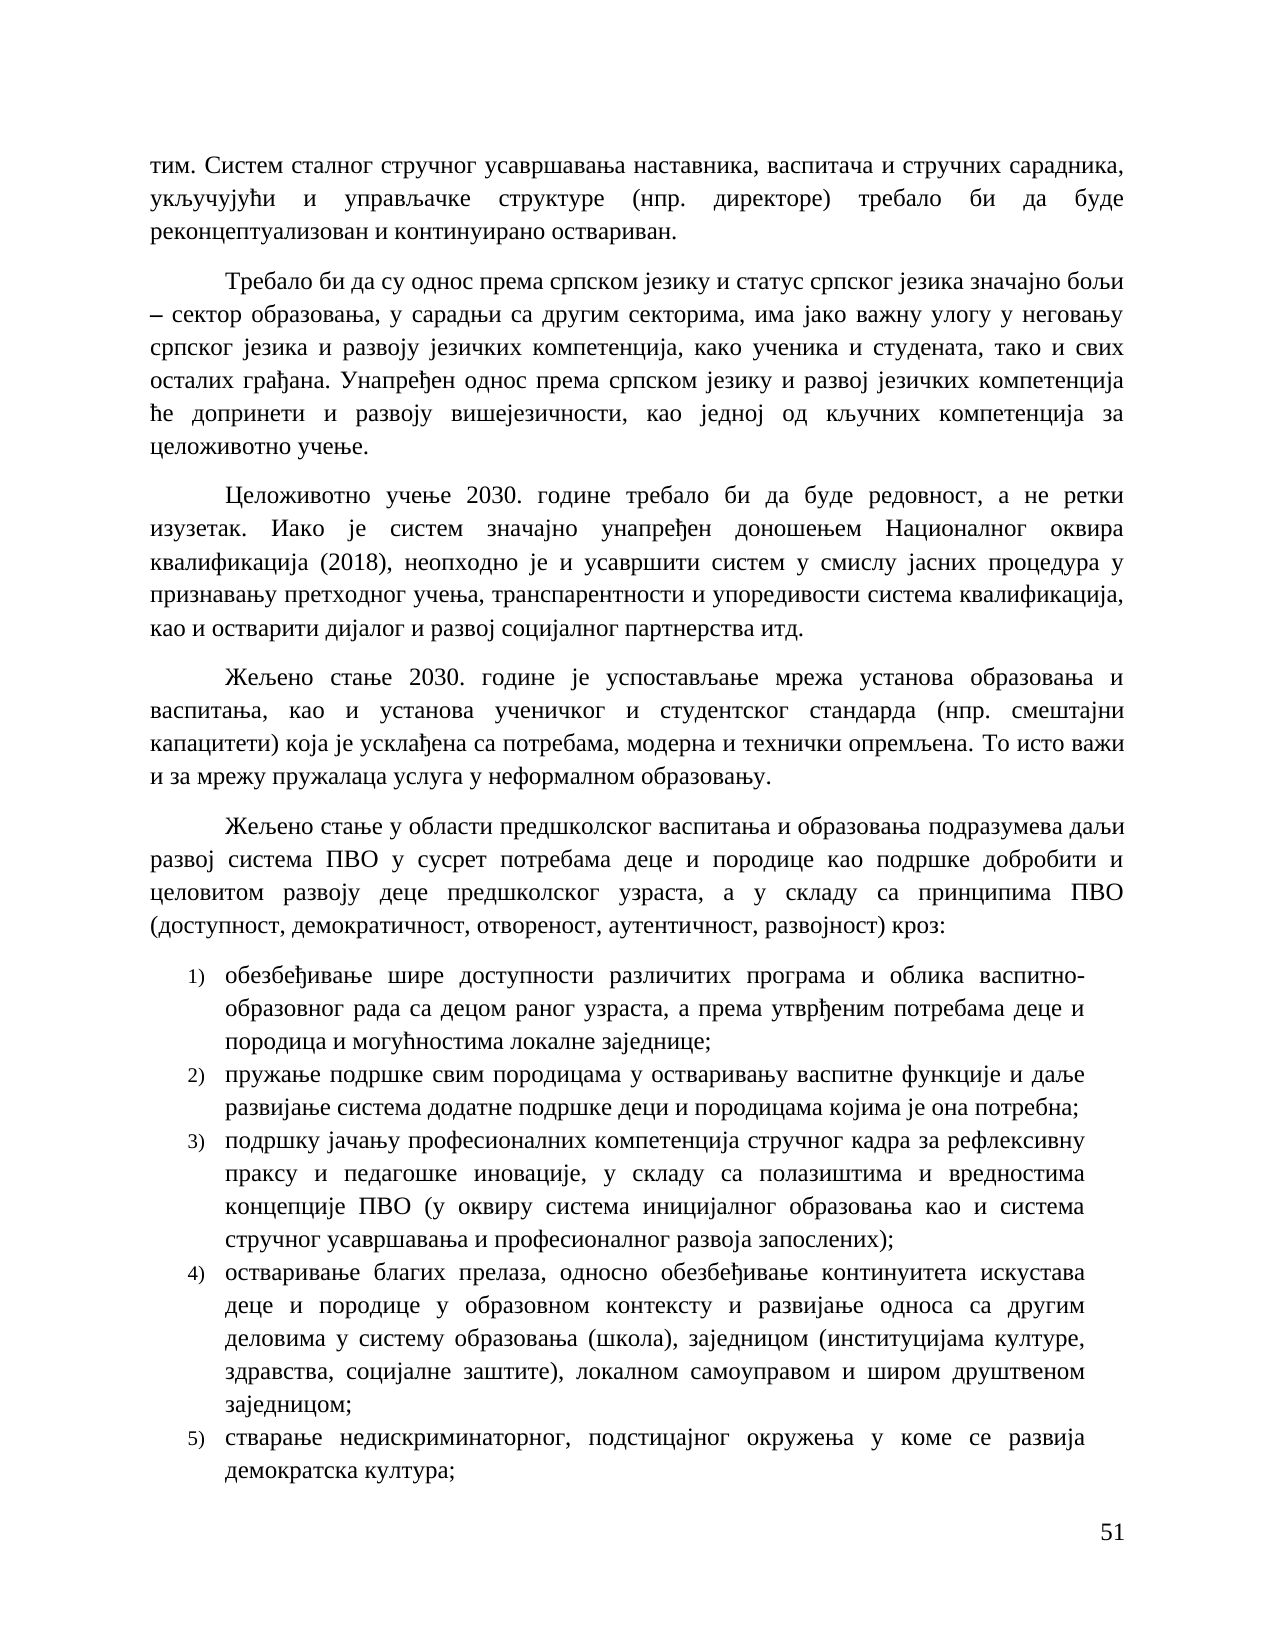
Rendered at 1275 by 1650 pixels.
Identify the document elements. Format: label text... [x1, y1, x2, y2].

list остваривање благих прелаза, односно обезбеђивање континуитета искустава деце и породице у образовном контексту и развијање односа са другим деловима у систему образовања (школа), заједницом (институцијама културе, здравства, социјалне заштите), локалном самоуправом и широм друштвеном заједницом; [187, 1257, 1086, 1418]
text Жељено стање у области предшколског васпитања и образовања подразумева даљи развој система ПВО у сусрет потребама деце и породице као подршке добробити и целовитом развоју деце предшколског узраста, а у складу са принципима ПВО (доступност, демократичност, отвореност, аутентичност, развојност) кроз: [150, 811, 1125, 939]
text Целоживотно учење 2030. године требало би да буде редовност, а не ретки изузетак. Иако је систем значајно унапређен доношењем Националног оквира квалификација (2018), неопходно је и усавршити систем у смислу јасних процедура у признавању претходног учења, транспарентности и упоредивости система квалификација, као и остварити дијалог и развој социјалног партнерства итд. [150, 481, 1125, 641]
list пружање подршке свим породицама у остваривању васпитне функције и даље развијање система додатне подршке деци и породицама којима је она потребна; [187, 1059, 1086, 1121]
list стварање недискриминаторног, подстицајног окружења у коме се развија демократска култура; [187, 1422, 1086, 1484]
text Жељено стање 2030. године је успостављање мрежа установа образовања и васпитања, као и установа ученичког и студентског стандарда (нпр. смештајни капацитети) која је усклађена са потребама, модерна и технички опремљена. То исто важи и за мрежу пружалаца услуга у неформалном образовању. [150, 662, 1125, 790]
list подршку јачању професионалних компетенција стручног кадра за рефлексивну праксу и педагошке иновације, у складу са полазиштима и вредностима концепције ПВО (у оквиру система иницијалног образовања као и система стручног усавршавања и професионалног развоја запослених); [187, 1125, 1086, 1253]
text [150, 150, 1125, 245]
list обезбеђивање шире доступности различитих програма и облика васпитно-образовног рада са децом раног узраста, а према утврђеним потребама деце и породица и могућностима локалне заједнице; [187, 960, 1086, 1054]
text Требало би да су однос према српском језику и статус српског језика значајно бољи – сектор образовања, у сарадњи са другим секторима, има јако важну улогу у неговању српског језика и развоју језичких компетенција, како ученика и студената, тако и свих осталих грађана. Унапређен однос према српском језику и развој језичких компетенција ће допринети и развоју вишејезичности, као једној од кључних компетенција за целоживотно учење. [150, 266, 1125, 459]
